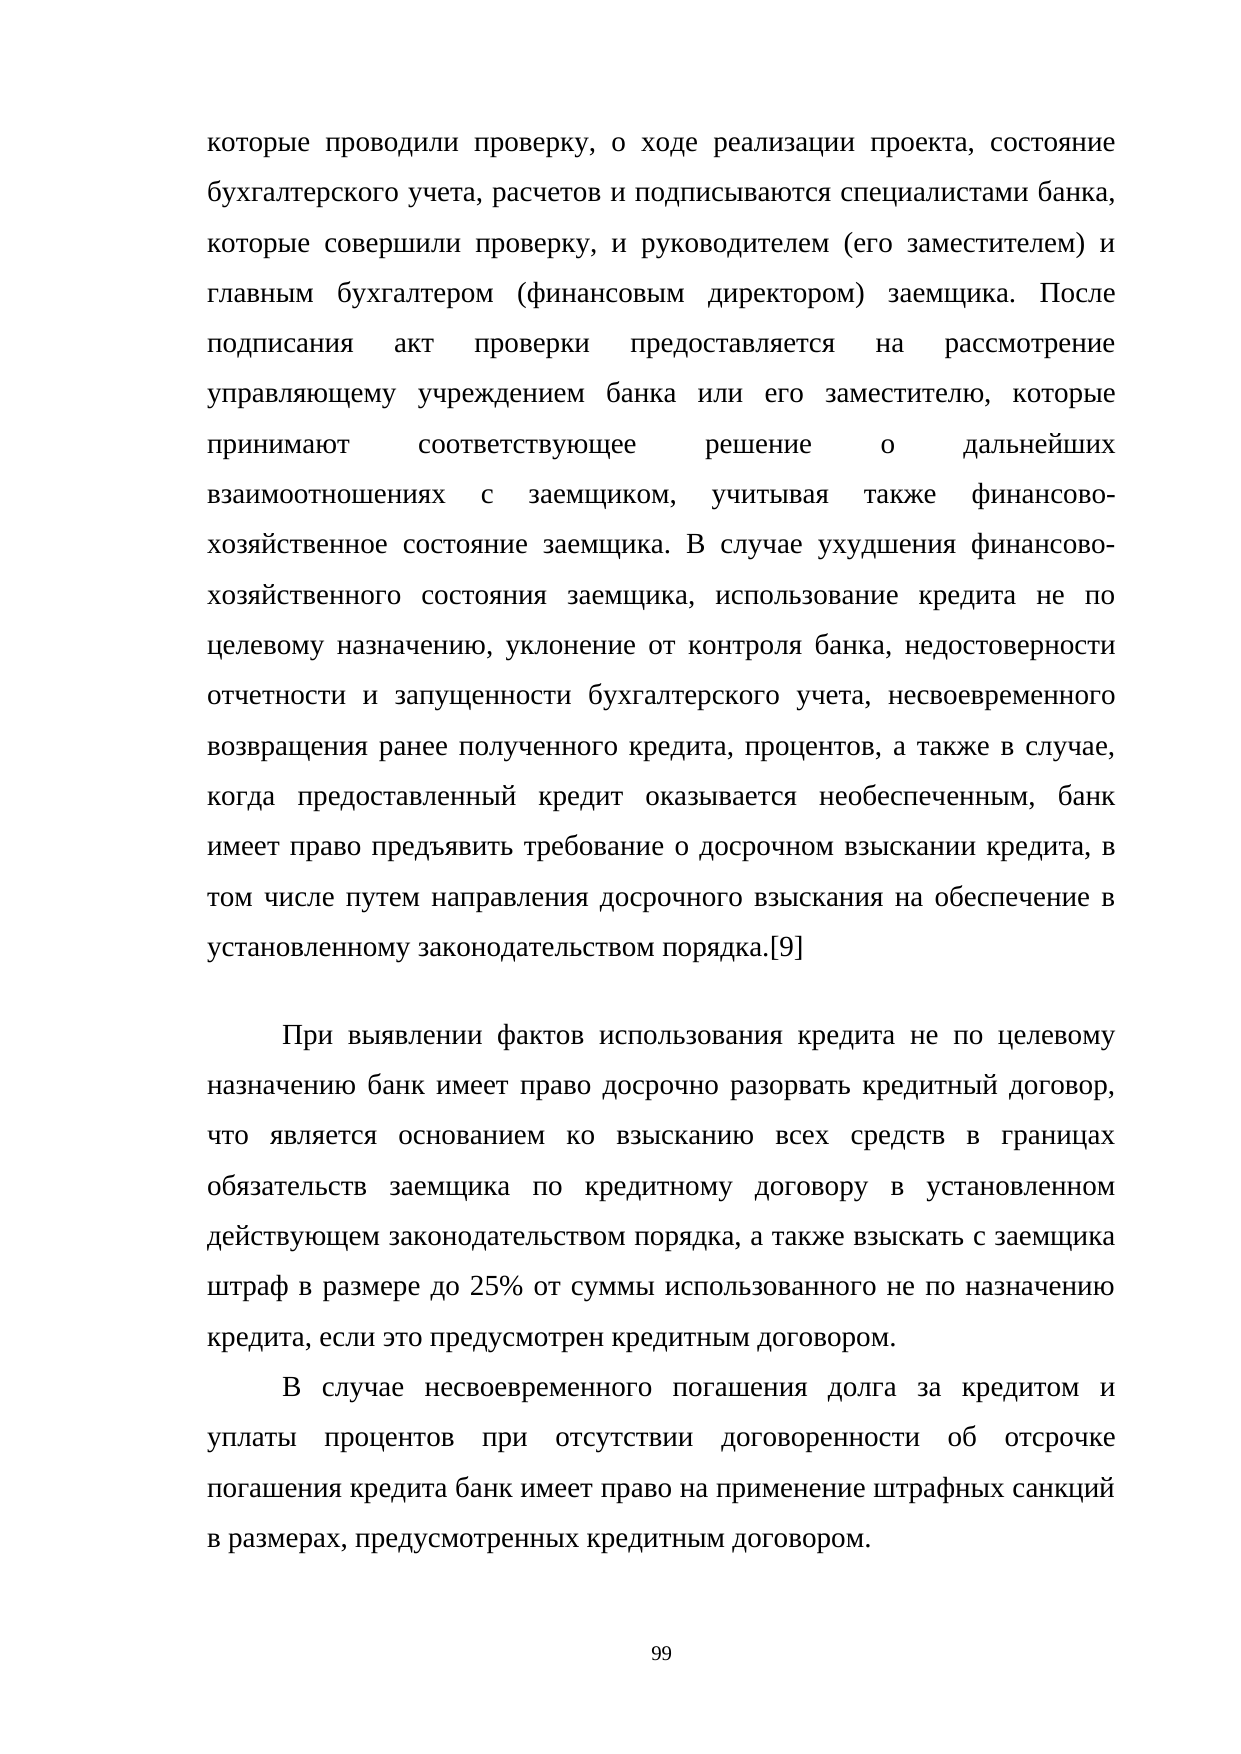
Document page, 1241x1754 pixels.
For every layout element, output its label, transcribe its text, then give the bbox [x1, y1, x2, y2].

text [207, 124, 1116, 963]
text В случае несвоевременного погашения долга за кредитом и уплаты процентов при отсутствии договоренности об отсрочке погашения кредита банк имеет право на применение штрафных санкций в размерах, предусмотренных кредитным договором. [207, 1369, 1116, 1553]
text При выявлении фактов использования кредита не по целевому назначению банк имеет право досрочно разорвать кредитный договор, что является основанием ко взысканию всех средств в границах обязательств заемщика по кредитному договору в установленном действующем законодательством порядка, а также взыскать с заемщика штраф в размере до 25% от суммы использованного не по назначению кредита, если это предусмотрен кредитным договором. [207, 1017, 1116, 1352]
